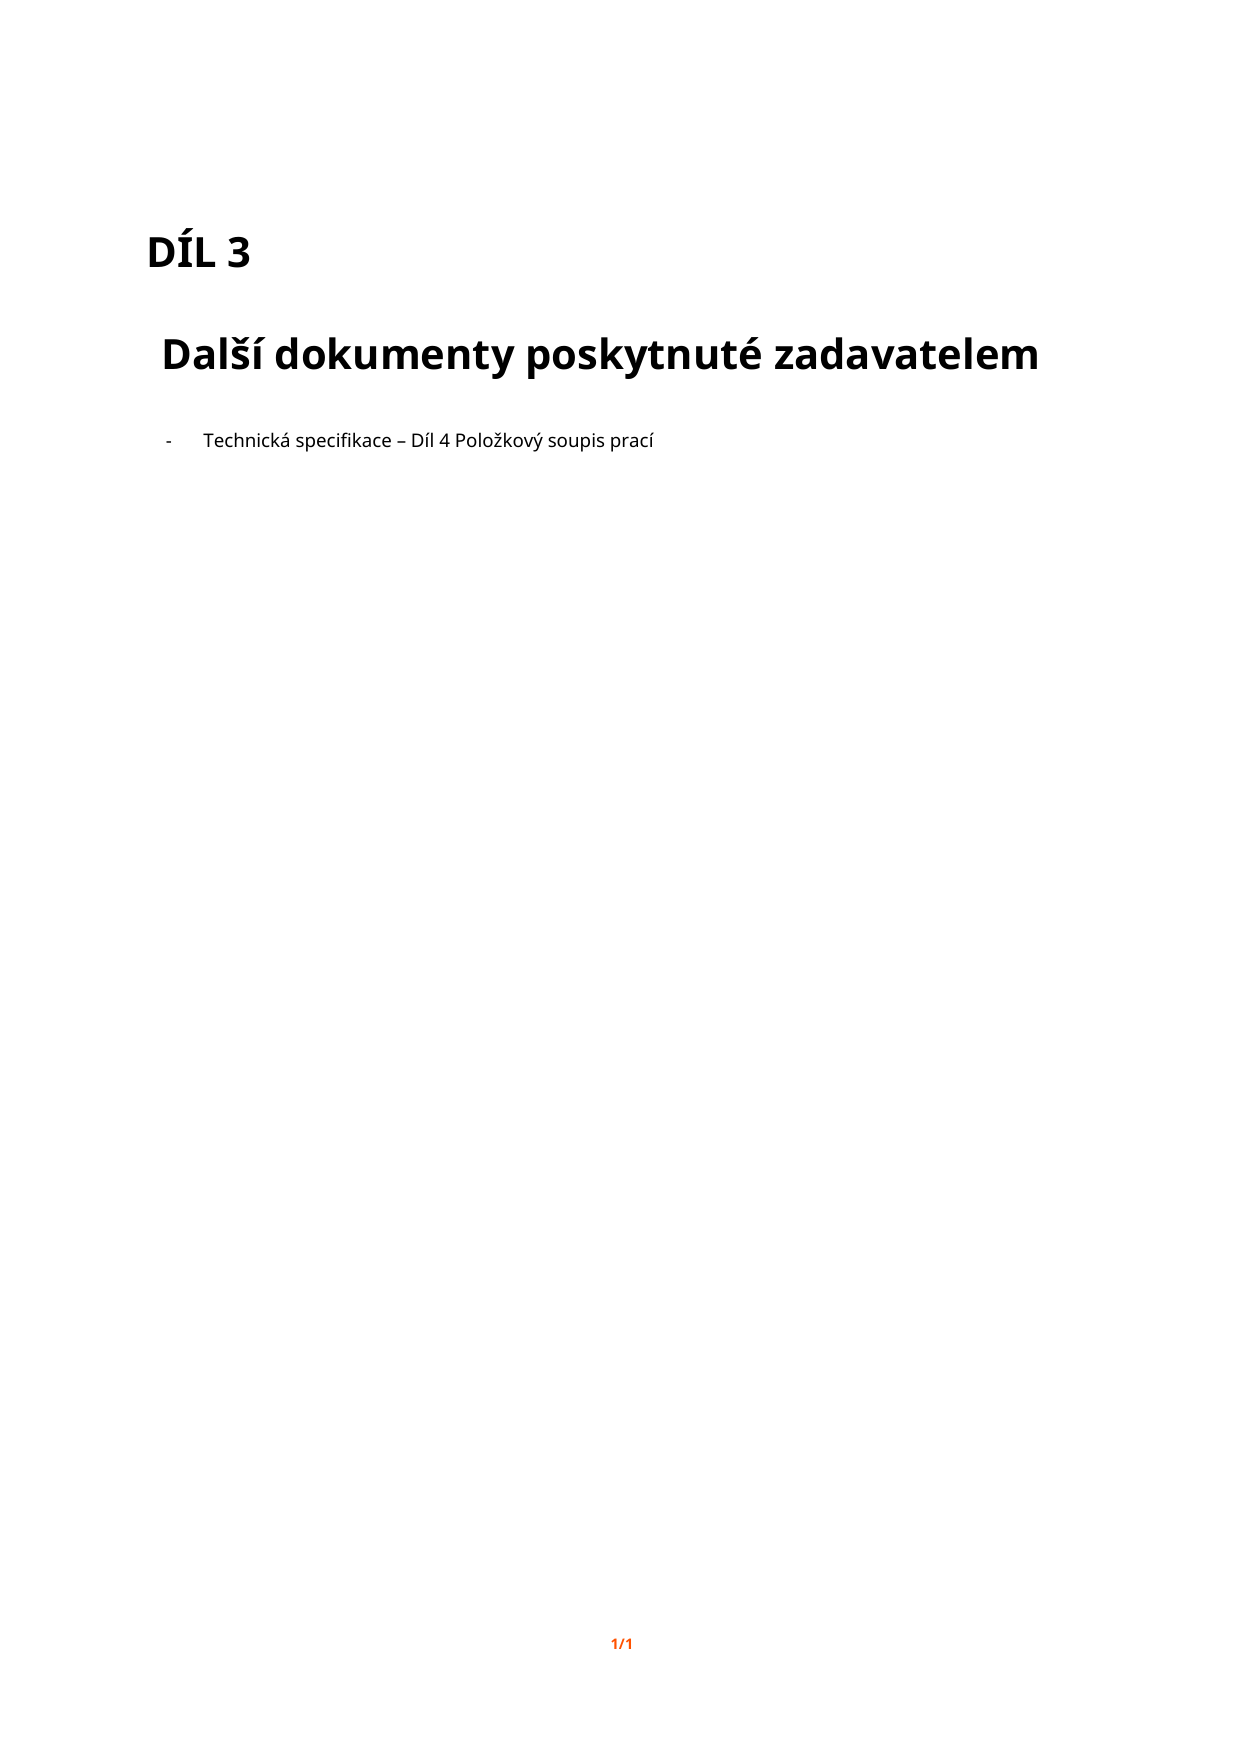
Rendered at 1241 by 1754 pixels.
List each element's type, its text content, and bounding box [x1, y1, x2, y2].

text DÍL 3 [77, 223, 1166, 279]
list Technická specifikace – Díl 4 Položkový soupis prací [166, 427, 1166, 453]
text Další dokumenty poskytnuté zadavatelem [77, 325, 1166, 382]
